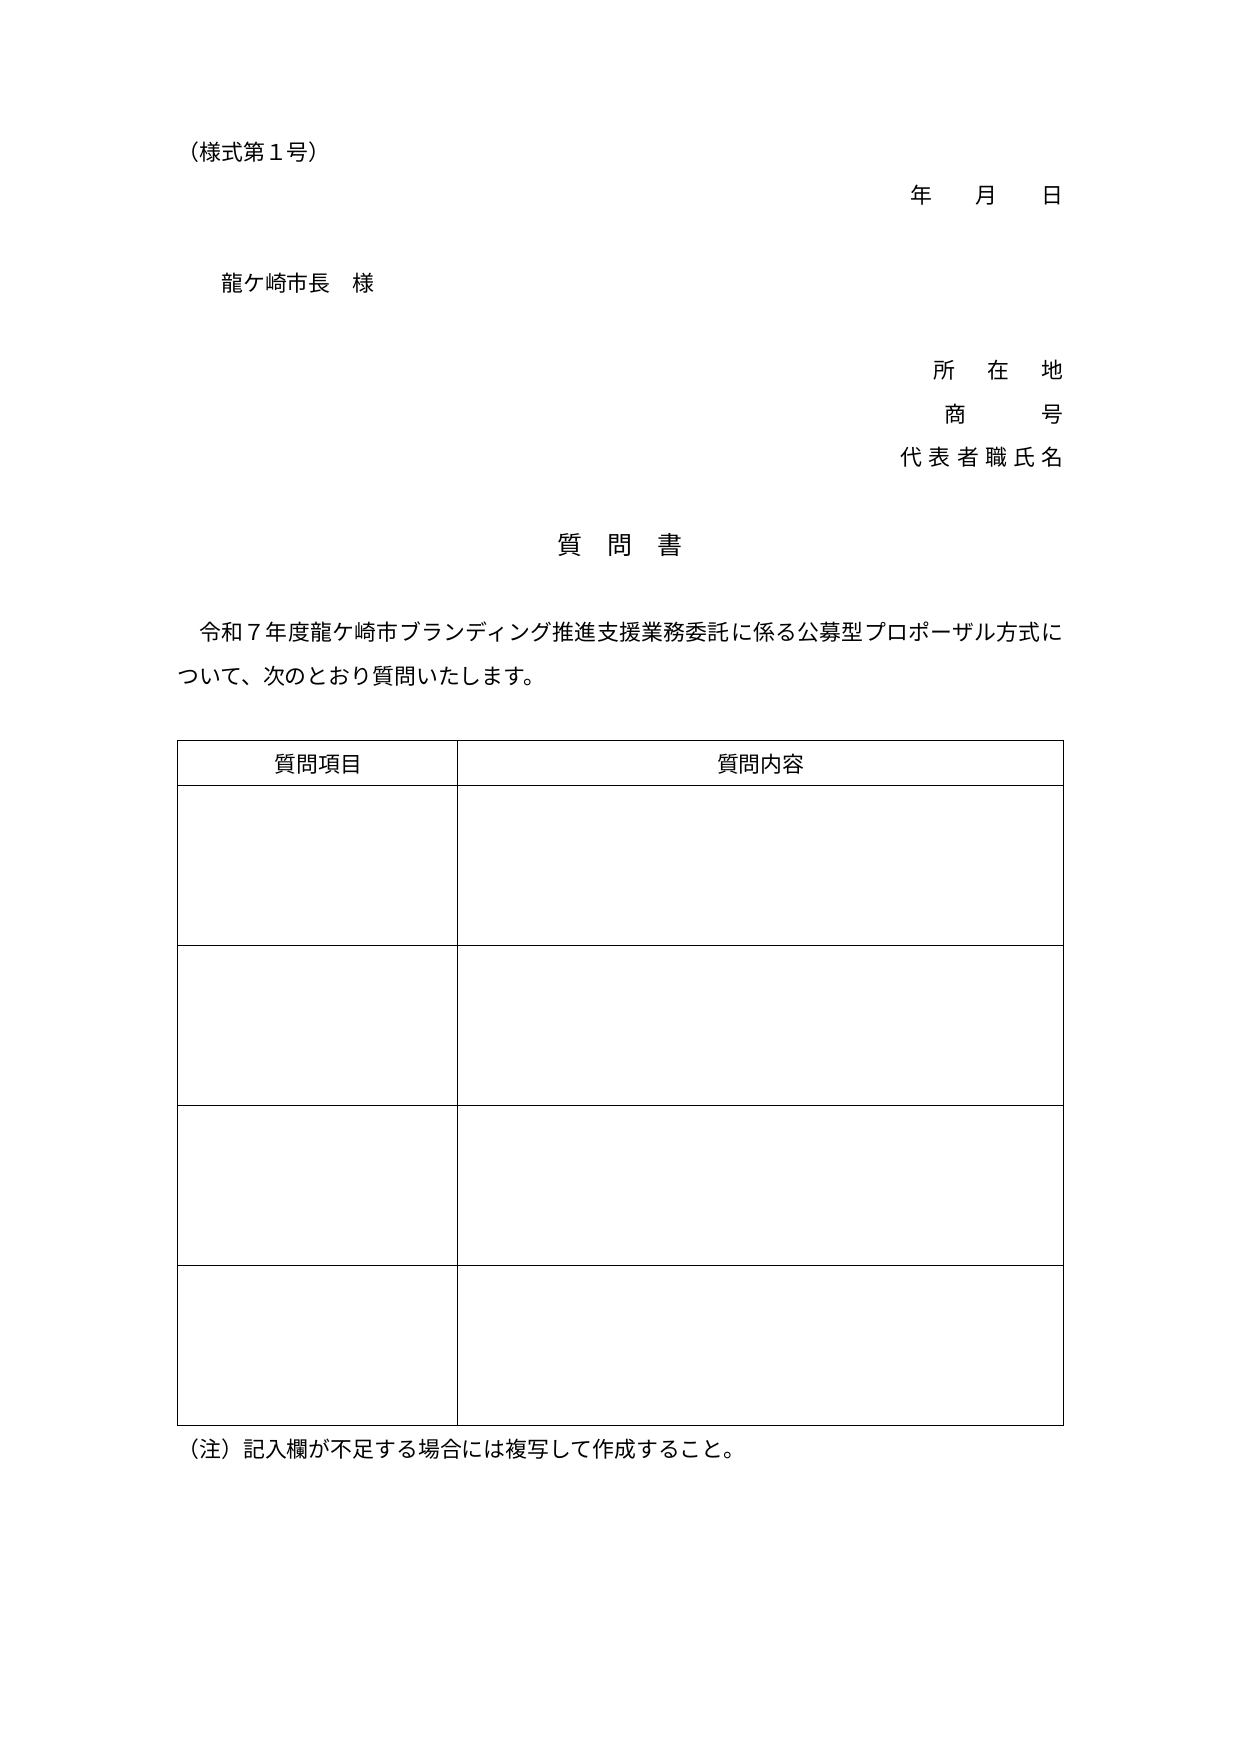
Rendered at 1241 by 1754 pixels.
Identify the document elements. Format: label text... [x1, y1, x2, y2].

text 年 月 日 [177, 173, 1063, 216]
text 質 問 書 [177, 522, 1063, 565]
table_cell [458, 1106, 1063, 1265]
text 龍ケ崎市長 様 [177, 260, 1063, 303]
text （注）記入欄が不足する場合には複写して作成すること。 [177, 1426, 1063, 1469]
text （様式第１号） [177, 129, 1063, 173]
table_cell [458, 946, 1063, 1105]
table_header 質問項目 [178, 741, 457, 785]
table_header 質問内容 [458, 741, 1063, 785]
table_cell [458, 786, 1063, 945]
text 令和７年度龍ケ崎市ブランディング推進支援業務委託に係る公募型プロポーザル方式について、次のとおり質問いたします。 [177, 609, 1063, 696]
text 商号 [177, 391, 1063, 434]
table_cell [178, 1266, 457, 1425]
table_cell [178, 786, 457, 945]
text 代表者職氏名 [177, 434, 1063, 478]
text 所在地 [177, 347, 1063, 391]
table_cell [178, 1106, 457, 1265]
table_cell [178, 946, 457, 1105]
table_cell [458, 1266, 1063, 1425]
